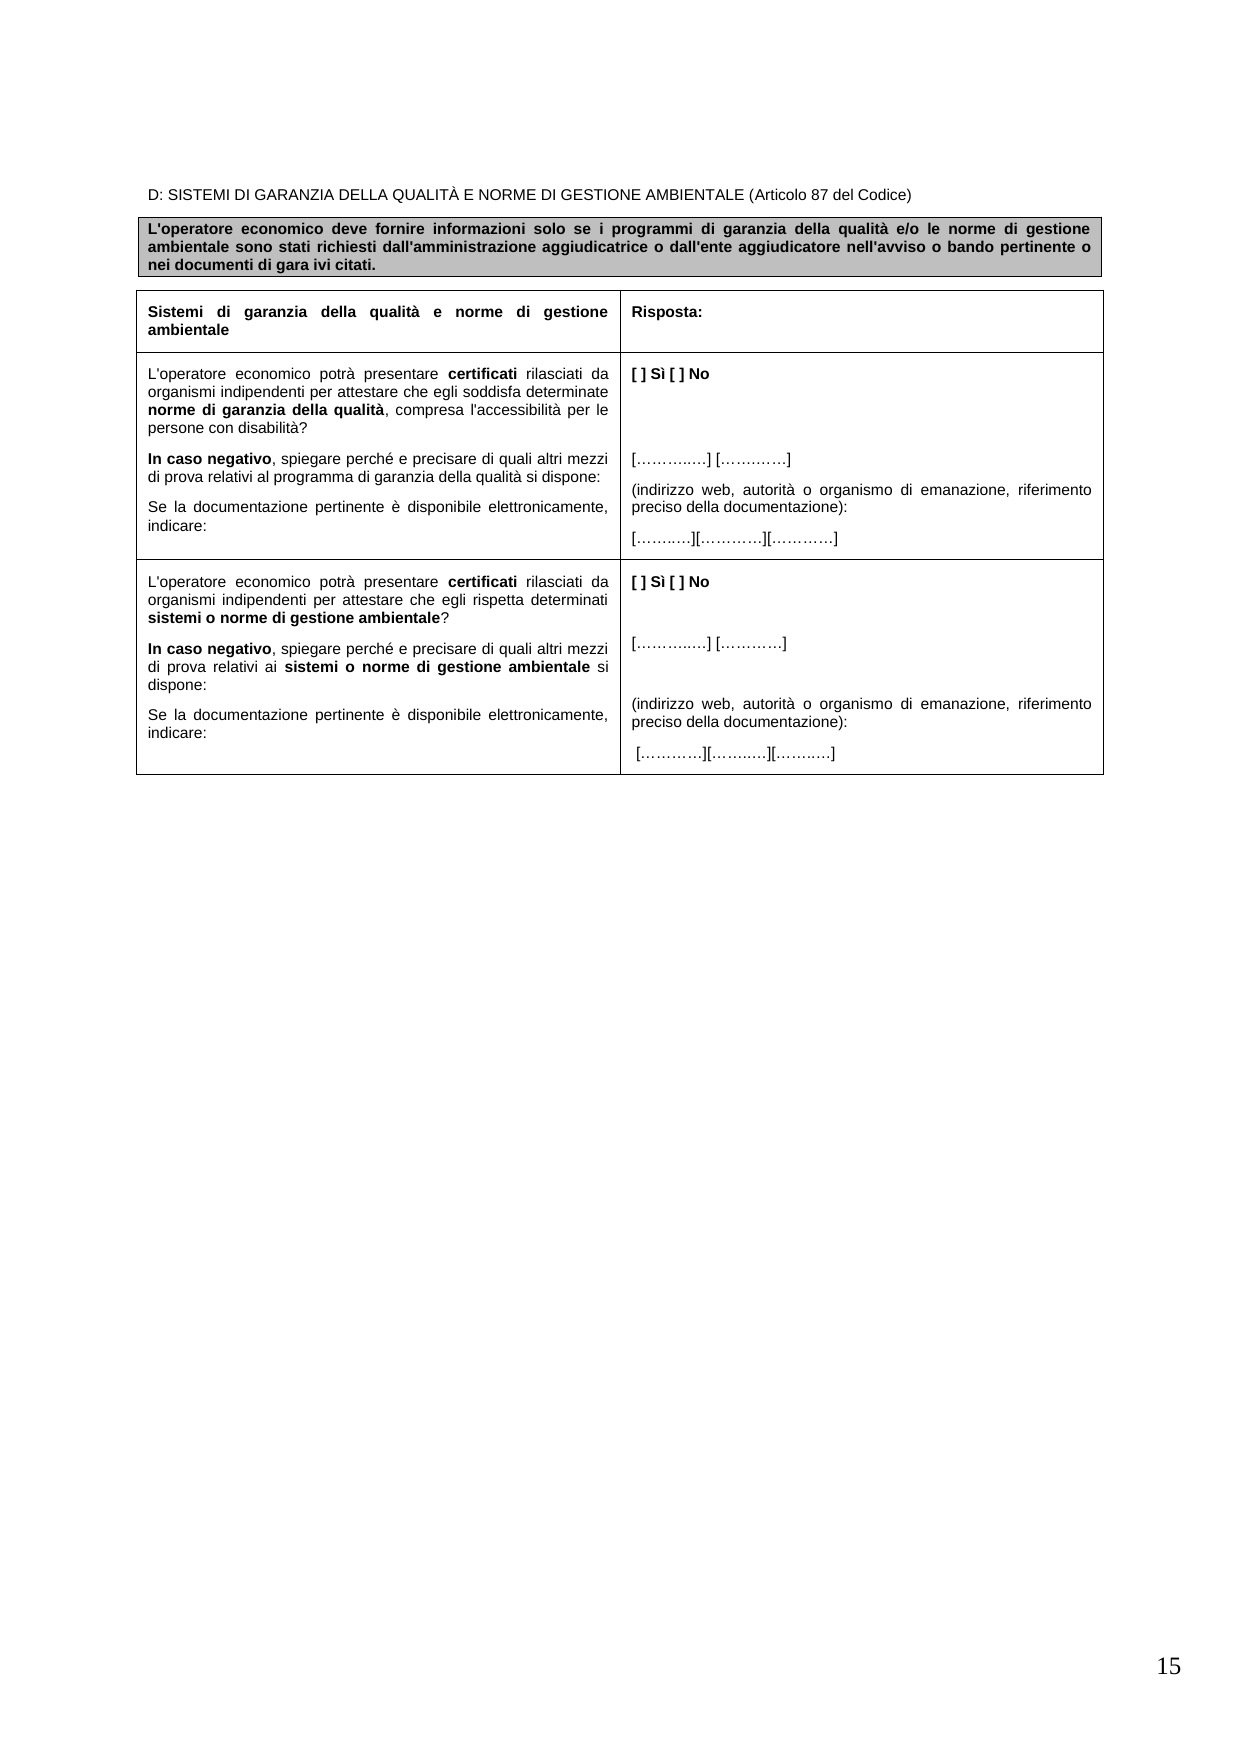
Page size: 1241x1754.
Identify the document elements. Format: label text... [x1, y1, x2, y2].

table_cell L'operatore economico potrà presentare certificati rilasciati da organismi indipendenti per attestare che egli soddisfa determinate norme di garanzia della qualità, compresa l'accessibilità per le persone con disabilità? In caso negativo, spiegare perché e precisare di quali altri mezzi di prova relativi al programma di garanzia della qualità si dispone: Se la documentazione pertinente è disponibile elettronicamente, indicare: [137, 353, 620, 559]
text L'operatore economico deve fornire informazioni solo se i programmi di garanzia della qualità e/o le norme di gestione ambientale sono stati richiesti dall'amministrazione aggiudicatrice o dall'ente aggiudicatore nell'avviso o bando pertinente o nei documenti di gara ivi citati. [139, 218, 1101, 276]
title D: SISTEMI di garanzia della qualità e norme di gestione ambientale (Articolo 87 del Codice) [148, 186, 1093, 204]
table_cell [ ] Sì [ ] No [………..…] […………] (indirizzo web, autorità o organismo di emanazione, riferimento preciso della documentazione): […………][……..…][……..…] [621, 560, 1103, 774]
table_header Risposta: [621, 291, 1103, 352]
table_cell [ ] Sì [ ] No [………..…] […….……] (indirizzo web, autorità o organismo di emanazione, riferimento preciso della documentazione): [……..…][…………][…………] [621, 353, 1103, 559]
table_header Sistemi di garanzia della qualità e norme di gestione ambientale [137, 291, 620, 352]
table_cell L'operatore economico potrà presentare certificati rilasciati da organismi indipendenti per attestare che egli rispetta determinati sistemi o norme di gestione ambientale? In caso negativo, spiegare perché e precisare di quali altri mezzi di prova relativi ai sistemi o norme di gestione ambientale si dispone: Se la documentazione pertinente è disponibile elettronicamente, indicare: [137, 560, 620, 774]
